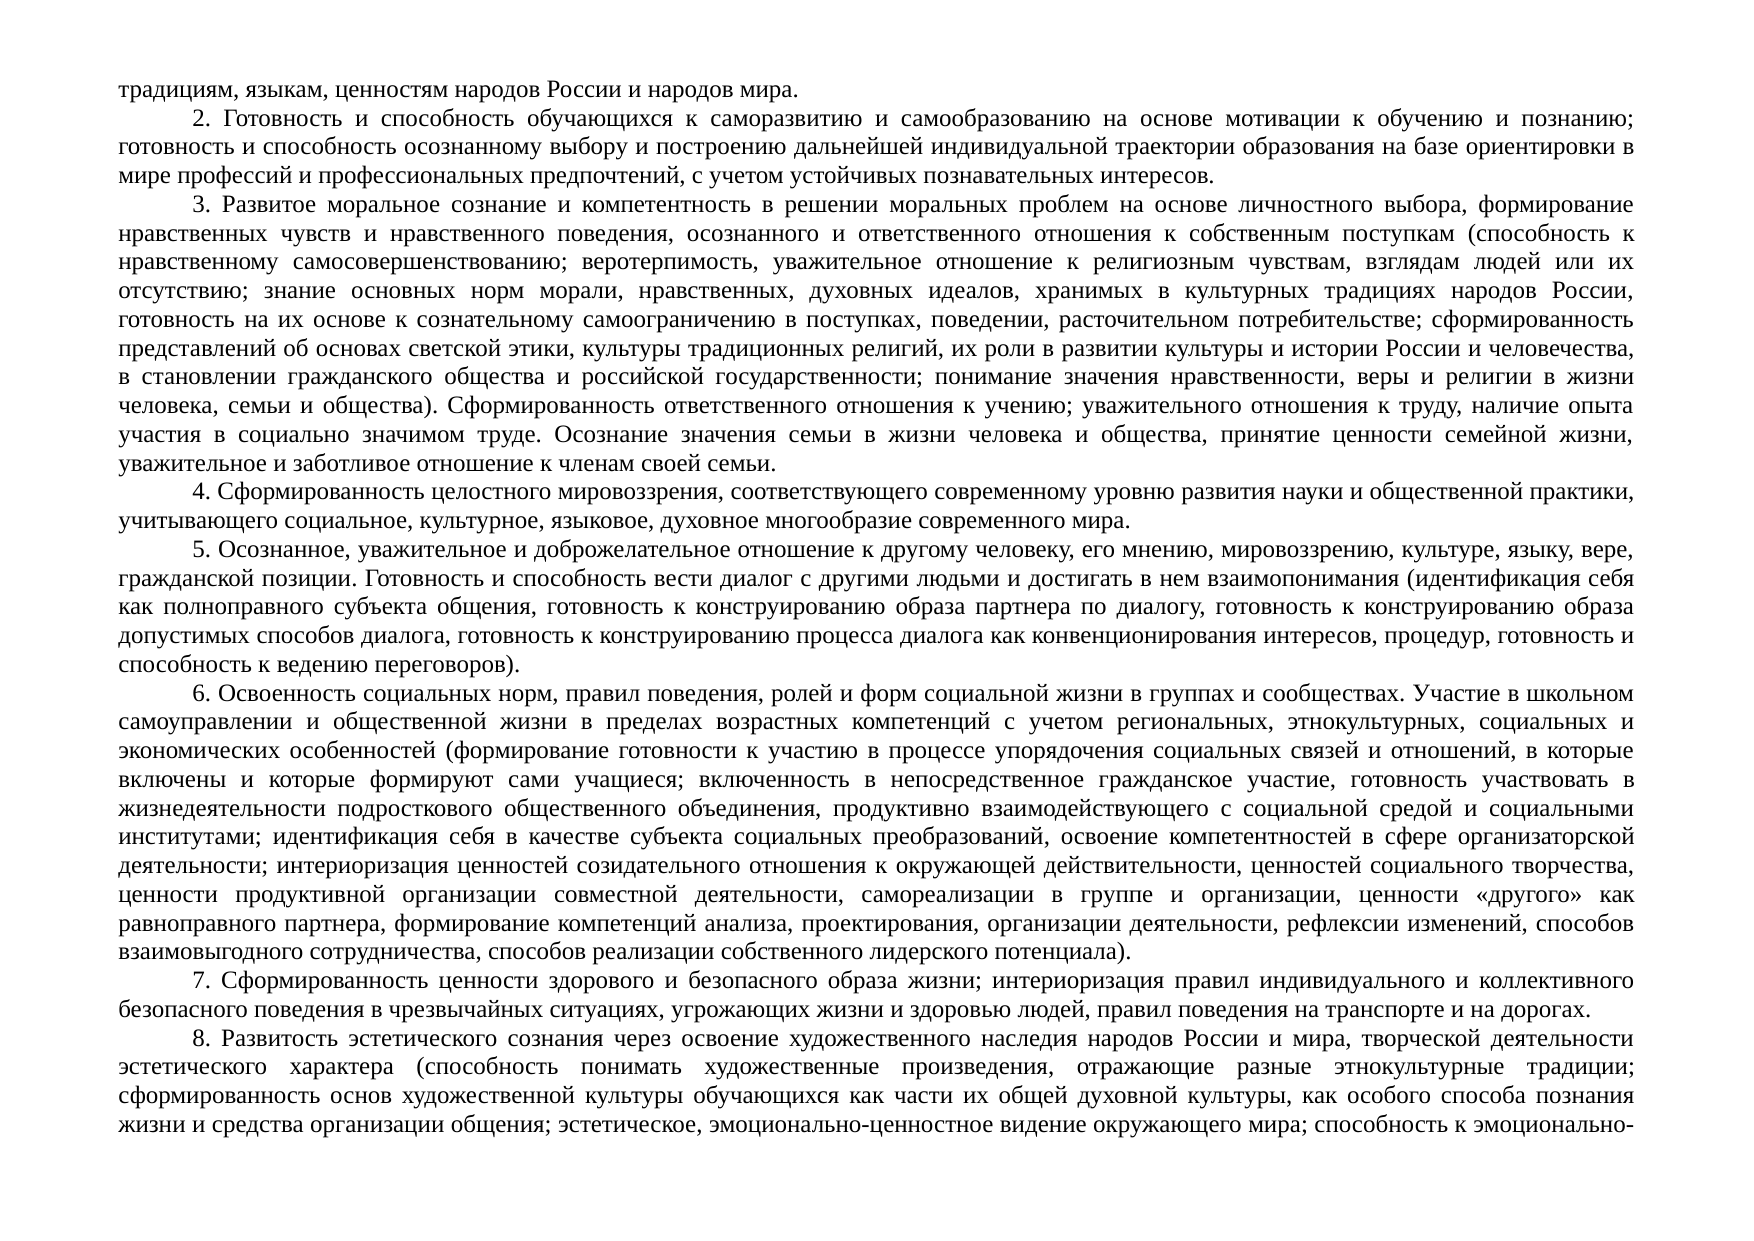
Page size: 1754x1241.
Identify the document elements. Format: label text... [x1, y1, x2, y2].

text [118, 74, 1636, 103]
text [118, 1023, 1636, 1138]
text 5. Осознанное, уважительное и доброжелательное отношение к другому человеку, его мнению, мировоззрению, культуре, языку, вере, гражданской позиции. Готовность и способность вести диалог с другими людьми и достигать в нем взаимопонимания (идентификация себя как полноправного субъекта общения, готовность к конструированию образа партнера по диалогу, готовность к конструированию образа допустимых способов диалога, готовность к конструированию процесса диалога как конвенционирования интересов, процедур, готовность и способность к ведению переговоров). [118, 534, 1636, 678]
text 4. Сформированность целостного мировоззрения, соответствующего современному уровню развития науки и общественной практики, учитывающего социальное, культурное, языковое, духовное многообразие современного мира. [118, 476, 1636, 534]
text 3. Развитое моральное сознание и компетентность в решении моральных проблем на основе личностного выбора, формирование нравственных чувств и нравственного поведения, осознанного и ответственного отношения к собственным поступкам (способность к нравственному самосовершенствованию; веротерпимость, уважительное отношение к религиозным чувствам, взглядам людей или их отсутствию; знание основных норм морали, нравственных, духовных идеалов, хранимых в культурных традициях народов России, готовность на их основе к сознательному самоограничению в поступках, поведении, расточительном потребительстве; сформированность представлений об основах светской этики, культуры традиционных религий, их роли в развитии культуры и истории России и человечества, в становлении гражданского общества и российской государственности; понимание значения нравственности, веры и религии в жизни человека, семьи и общества). Сформированность ответственного отношения к учению; уважительного отношения к труду, наличие опыта участия в социально значимом труде. Осознание значения семьи в жизни человека и общества, принятие ценности семейной жизни, уважительное и заботливое отношение к членам своей семьи. [118, 189, 1636, 476]
text 2. Готовность и способность обучающихся к саморазвитию и самообразованию на основе мотивации к обучению и познанию; готовность и способность осознанному выбору и построению дальнейшей индивидуальной траектории образования на базе ориентировки в мире профессий и профессиональных предпочтений, с учетом устойчивых познавательных интересов. [118, 103, 1636, 189]
text 7. Сформированность ценности здорового и безопасного образа жизни; интериоризация правил индивидуального и коллективного безопасного поведения в чрезвычайных ситуациях, угрожающих жизни и здоровью людей, правил поведения на транспорте и на дорогах. [118, 965, 1636, 1023]
text 6. Освоенность социальных норм, правил поведения, ролей и форм социальной жизни в группах и сообществах. Участие в школьном самоуправлении и общественной жизни в пределах возрастных компетенций с учетом региональных, этнокультурных, социальных и экономических особенностей (формирование готовности к участию в процессе упорядочения социальных связей и отношений, в которые включены и которые формируют сами учащиеся; включенность в непосредственное гражданское участие, готовность участвовать в жизнедеятельности подросткового общественного объединения, продуктивно взаимодействующего с социальной средой и социальными институтами; идентификация себя в качестве субъекта социальных преобразований, освоение компетентностей в сфере организаторской деятельности; интериоризация ценностей созидательного отношения к окружающей действительности, ценностей социального творчества, ценности продуктивной организации совместной деятельности, самореализации в группе и организации, ценности «другого» как равноправного партнера, формирование компетенций анализа, проектирования, организации деятельности, рефлексии изменений, способов взаимовыгодного сотрудничества, способов реализации собственного лидерского потенциала). [118, 678, 1636, 965]
